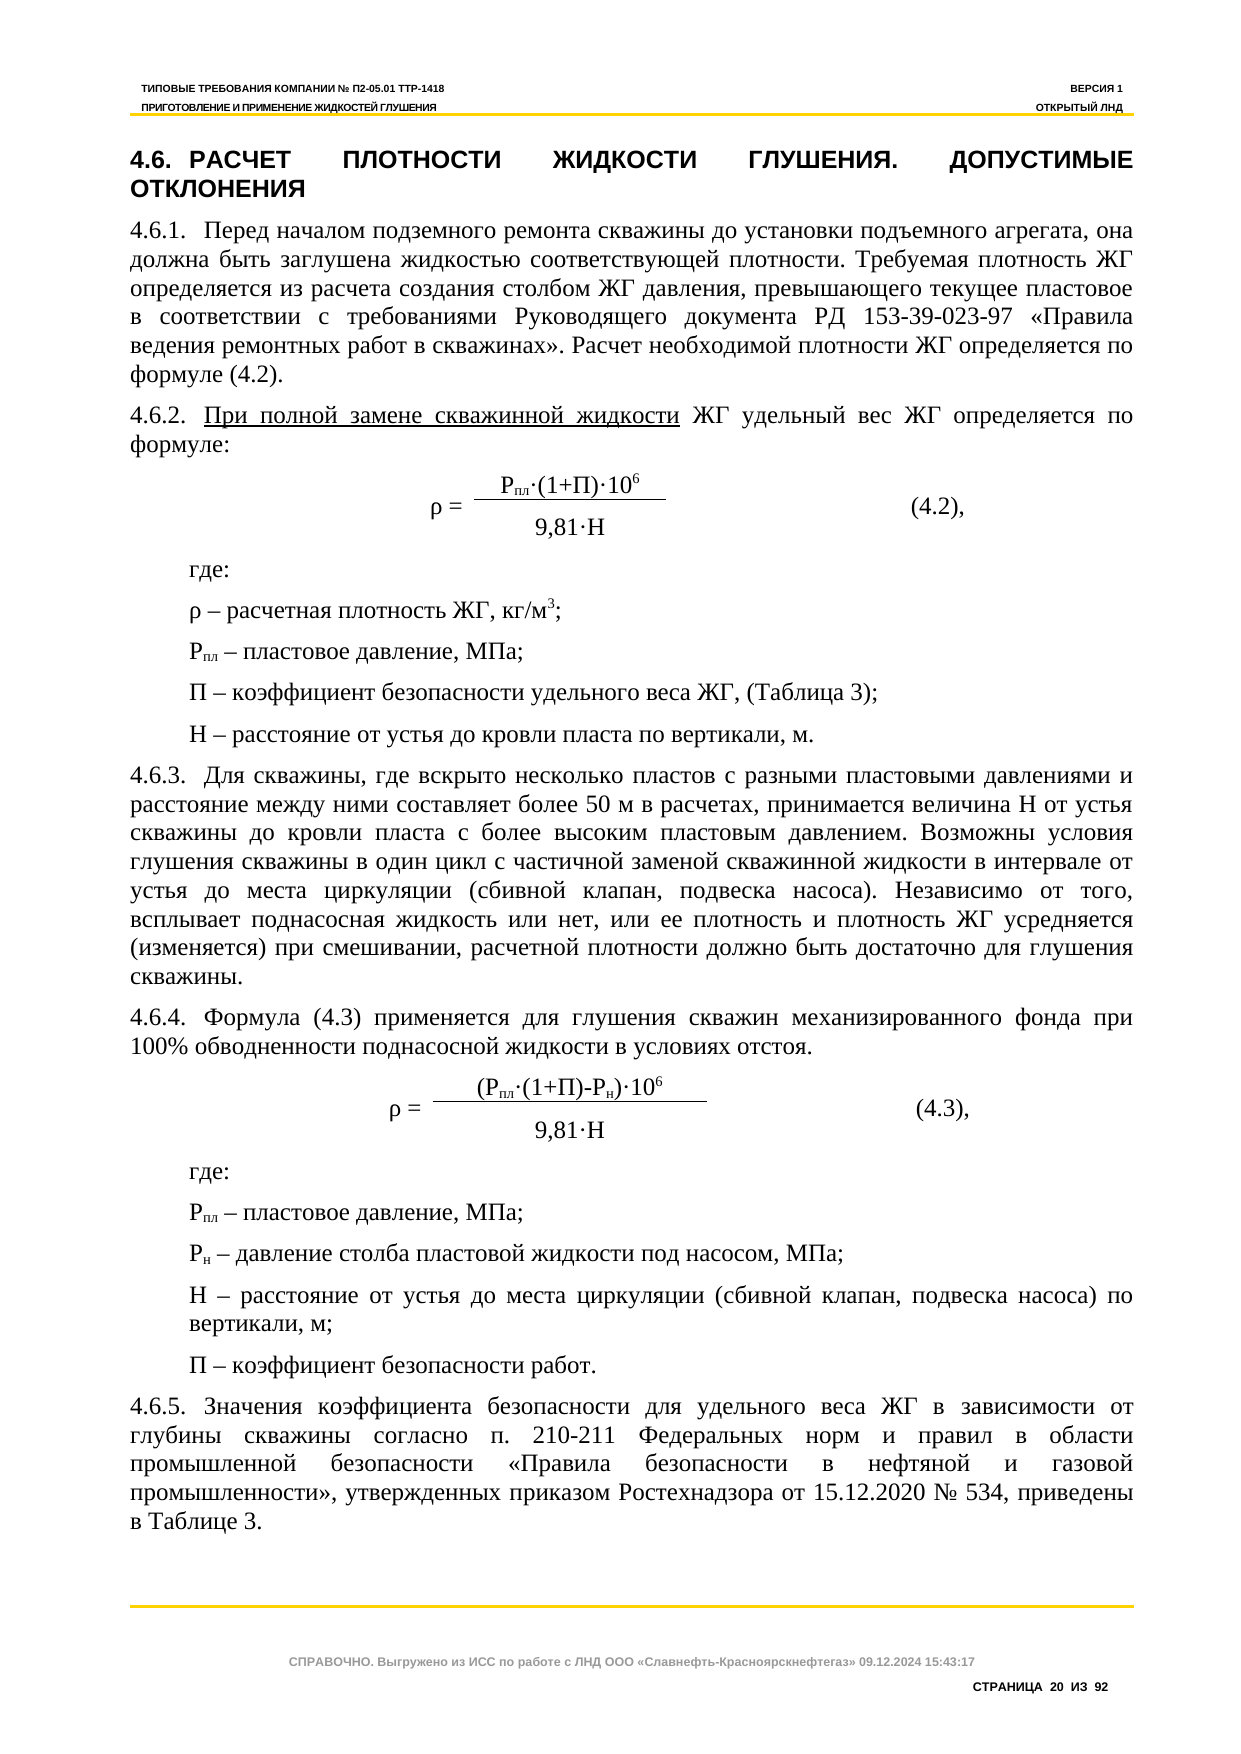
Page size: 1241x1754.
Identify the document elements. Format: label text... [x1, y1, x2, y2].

table_header ρ = [283, 1060, 432, 1143]
text ρ – расчетная плотность ЖГ, кг/м3; [189, 595, 1134, 624]
table_header (4.2), [666, 458, 976, 541]
text П – коэффициент безопасности удельного веса ЖГ, (Таблица 3); [189, 677, 1134, 706]
table_cell 9,81·H [433, 1102, 707, 1143]
table_cell 9,81·H [474, 500, 666, 541]
list Перед началом подземного ремонта скважины до установки подъемного агрегата, она должна быть заглушена жидкостью соответствующей плотности. Требуемая плотность ЖГ определяется из расчета создания столбом ЖГ давления, превышающего текущее пластовое в соответствии с требованиями Руководящего документа РД 153-39-023-97 «Правила ведения ремонтных работ в скважинах». Расчет необходимой плотности ЖГ определяется по формуле (4.2). [130, 215, 1134, 388]
text Н – расстояние от устья до кровли пласта по вертикали, м. [189, 719, 1134, 747]
text П – коэффициент безопасности работ. [189, 1350, 1134, 1378]
text где: [189, 554, 1134, 582]
list Значения коэффициента безопасности для удельного веса ЖГ в зависимости от глубины скважины согласно п. 210-211 Федеральных норм и правил в области промышленной безопасности «Правила безопасности в нефтяной и газовой промышленности», утвержденных приказом Ростехнадзора от 15.12.2020 № 534, приведены в Таблице 3. [130, 1391, 1134, 1535]
table_header (Pпл·(1+П)-Pн)·106 [433, 1060, 707, 1101]
text Н – расстояние от устья до места циркуляции (сбивной клапан, подвеска насоса) по вертикали, м; [189, 1280, 1134, 1337]
table_header ρ = [288, 458, 474, 541]
text где: [189, 1156, 1134, 1185]
text Рпл – пластовое давление, МПа; [189, 1197, 1134, 1226]
list При полной замене скважинной жидкости ЖГ удельный вес ЖГ определяется по формуле: [130, 400, 1134, 458]
list Формула (4.3) применяется для глушения скважин механизированного фонда при 100% обводненности поднасосной жидкости в условиях отстоя. [130, 1002, 1134, 1060]
table_header Pпл·(1+П)·106 [474, 458, 666, 499]
table_header (4.3), [707, 1060, 981, 1143]
list Для скважины, где вскрыто несколько пластов с разными пластовыми давлениями и расстояние между ними составляет более 50 м в расчетах, принимается величина Н от устья скважины до кровли пласта с более высоким пластовым давлением. Возможны условия глушения скважины в один цикл с частичной заменой скважинной жидкости в интервале от устья до места циркуляции (сбивной клапан, подвеска насоса). Независимо от того, всплывает поднасосная жидкость или нет, или ее плотность и плотность ЖГ усредняется (изменяется) при смешивании, расчетной плотности должно быть достаточно для глушения скважины. [130, 760, 1134, 990]
text Рн – давление столба пластовой жидкости под насосом, МПа; [189, 1238, 1134, 1267]
list РАСЧЕТ ПЛОТНОСТИ ЖИДКОСТИ ГЛУШЕНИЯ. ДОПУСТИМЫЕ ОТКЛОНЕНИЯ [130, 145, 1134, 203]
text Рпл – пластовое давление, МПа; [189, 636, 1134, 665]
